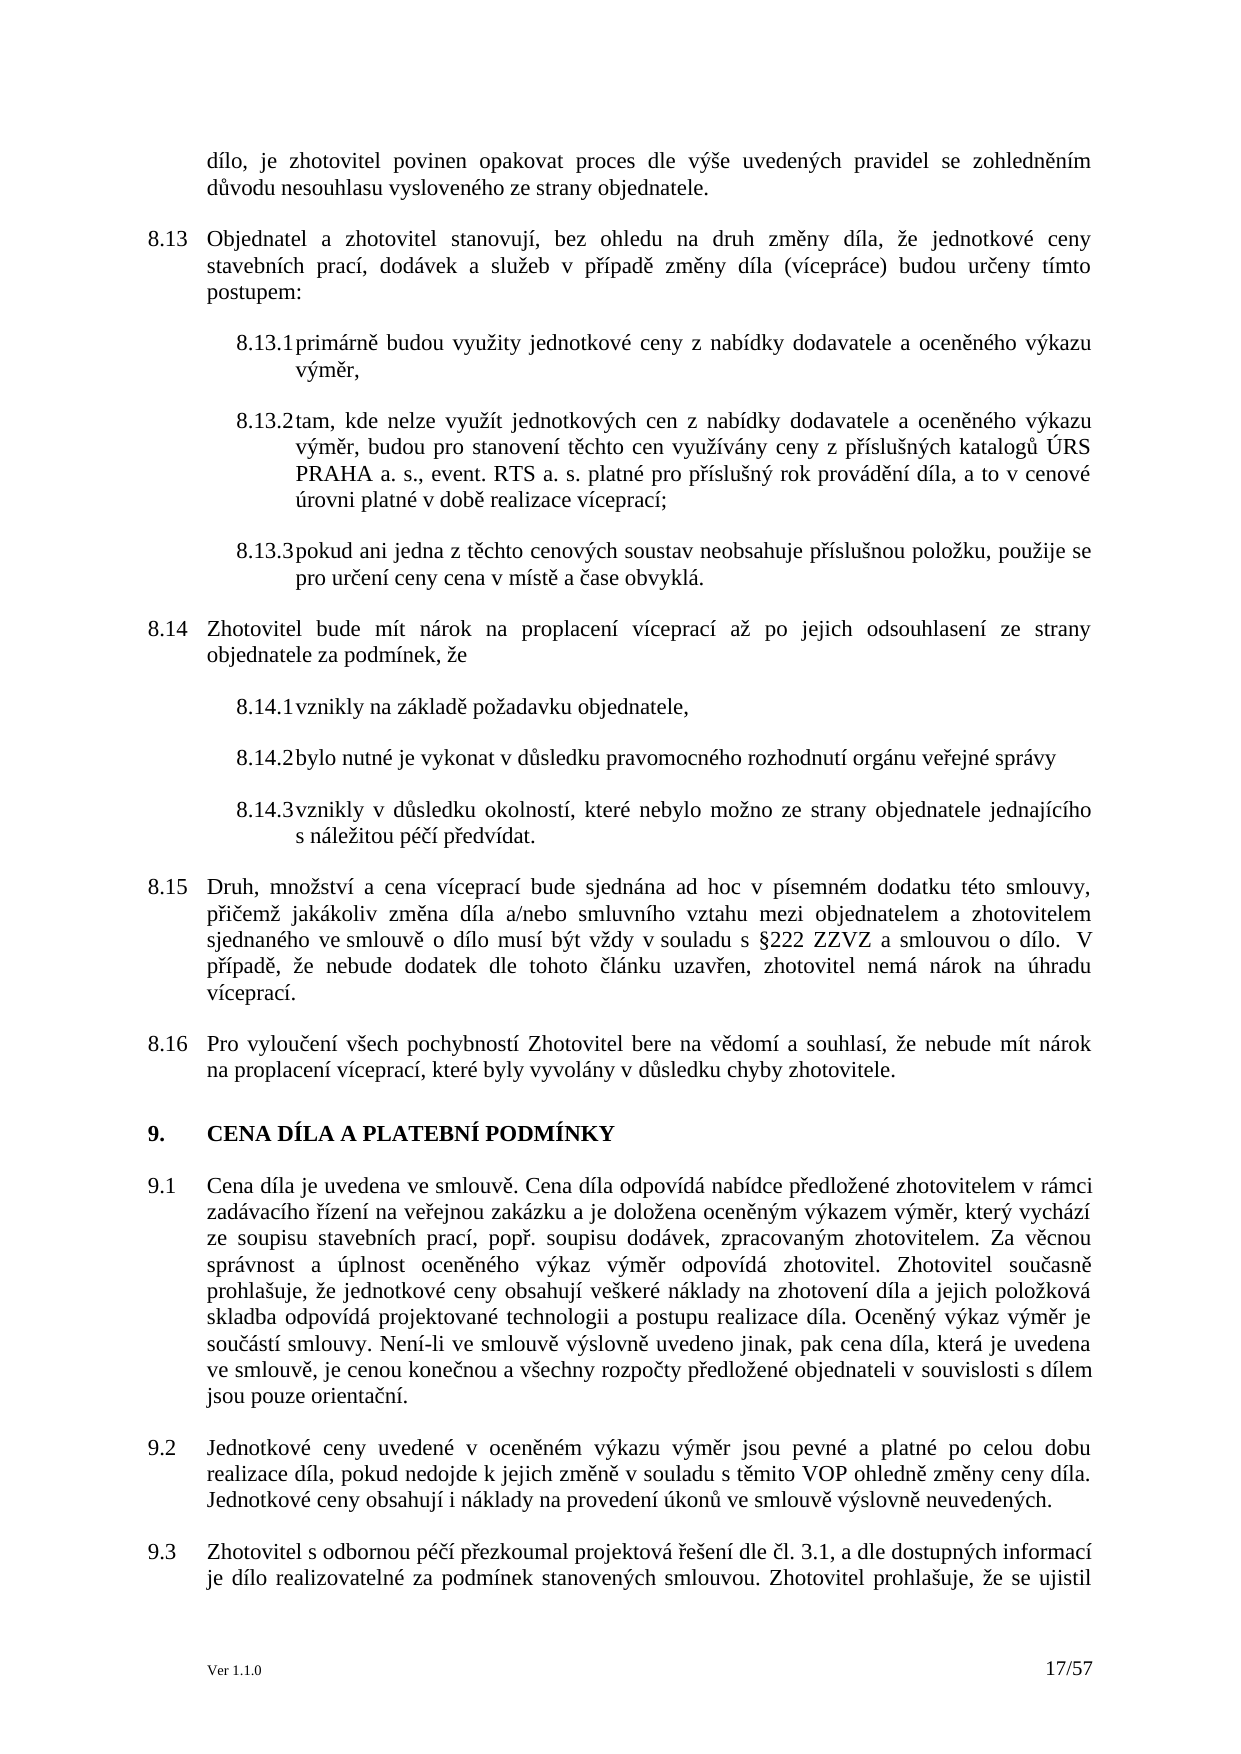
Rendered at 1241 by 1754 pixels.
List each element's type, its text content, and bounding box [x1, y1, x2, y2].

text Cena Díla a platební podmínky [148, 1120, 1093, 1147]
text Pro vyloučení všech pochybností Zhotovitel bere na vědomí a souhlasí, že nebude mít nárok na proplacení víceprací, které byly vyvolány v důsledku chyby zhotovitele. [148, 1030, 1093, 1083]
text vznikly na základě požadavku objednatele, [236, 693, 1093, 719]
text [148, 1538, 1093, 1591]
text Objednatel a zhotovitel stanovují, bez ohledu na druh změny díla, že jednotkové ceny stavebních prací, dodávek a služeb v případě změny díla (vícepráce) budou určeny tímto postupem: [148, 225, 1093, 304]
text vznikly v důsledku okolností, které nebylo možno ze strany objednatele jednajícího s náležitou péčí předvídat. [236, 796, 1093, 848]
text Jednotkové ceny uvedené v oceněném výkazu výměr jsou pevné a platné po celou dobu realizace díla, pokud nedojde k jejich změně v souladu s těmito VOP ohledně změny ceny díla. Jednotkové ceny obsahují i náklady na provedení úkonů ve smlouvě výslovně neuvedených. [148, 1434, 1093, 1513]
text primárně budou využity jednotkové ceny z nabídky dodavatele a oceněného výkazu výměr, [236, 329, 1093, 382]
text Cena díla je uvedena ve smlouvě. Cena díla odpovídá nabídce předložené zhotovitelem v rámci zadávacího řízení na veřejnou zakázku a je doložena oceněným výkazem výměr, který vychází ze soupisu stavebních prací, popř. soupisu dodávek, zpracovaným zhotovitelem. Za věcnou správnost a úplnost oceněného výkaz výměr odpovídá zhotovitel. Zhotovitel současně prohlašuje, že jednotkové ceny obsahují veškeré náklady na zhotovení díla a jejich položková skladba odpovídá projektované technologii a postupu realizace díla. Oceněný výkaz výměr je součástí smlouvy. Není-li ve smlouvě výslovně uvedeno jinak, pak cena díla, která je uvedena ve smlouvě, je cenou konečnou a všechny rozpočty předložené objednateli v souvislosti s dílem jsou pouze orientační. [148, 1172, 1093, 1409]
text Zhotovitel bude mít nárok na proplacení víceprací až po jejich odsouhlasení ze strany objednatele za podmínek, že [148, 615, 1093, 668]
text Druh, množství a cena víceprací bude sjednána ad hoc v písemném dodatku této smlouvy, přičemž jakákoliv změna díla a/nebo smluvního vztahu mezi objednatelem a zhotovitelem sjednaného ve smlouvě o dílo musí být vždy v souladu s §222 ZZVZ a smlouvou o dílo. V případě, že nebude dodatek dle tohoto článku uzavřen, zhotovitel nemá nárok na úhradu víceprací. [148, 873, 1093, 1005]
text pokud ani jedna z těchto cenových soustav neobsahuje příslušnou položku, použije se pro určení ceny cena v místě a čase obvyklá. [236, 537, 1093, 590]
text tam, kde nelze využít jednotkových cen z nabídky dodavatele a oceněného výkazu výměr, budou pro stanovení těchto cen využívány ceny z příslušných katalogů ÚRS PRAHA a. s., event. RTS a. s. platné pro příslušný rok provádění díla, a to v cenové úrovni platné v době realizace víceprací; [236, 407, 1093, 512]
text bylo nutné je vykonat v důsledku pravomocného rozhodnutí orgánu veřejné správy [236, 744, 1093, 771]
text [148, 148, 1093, 200]
